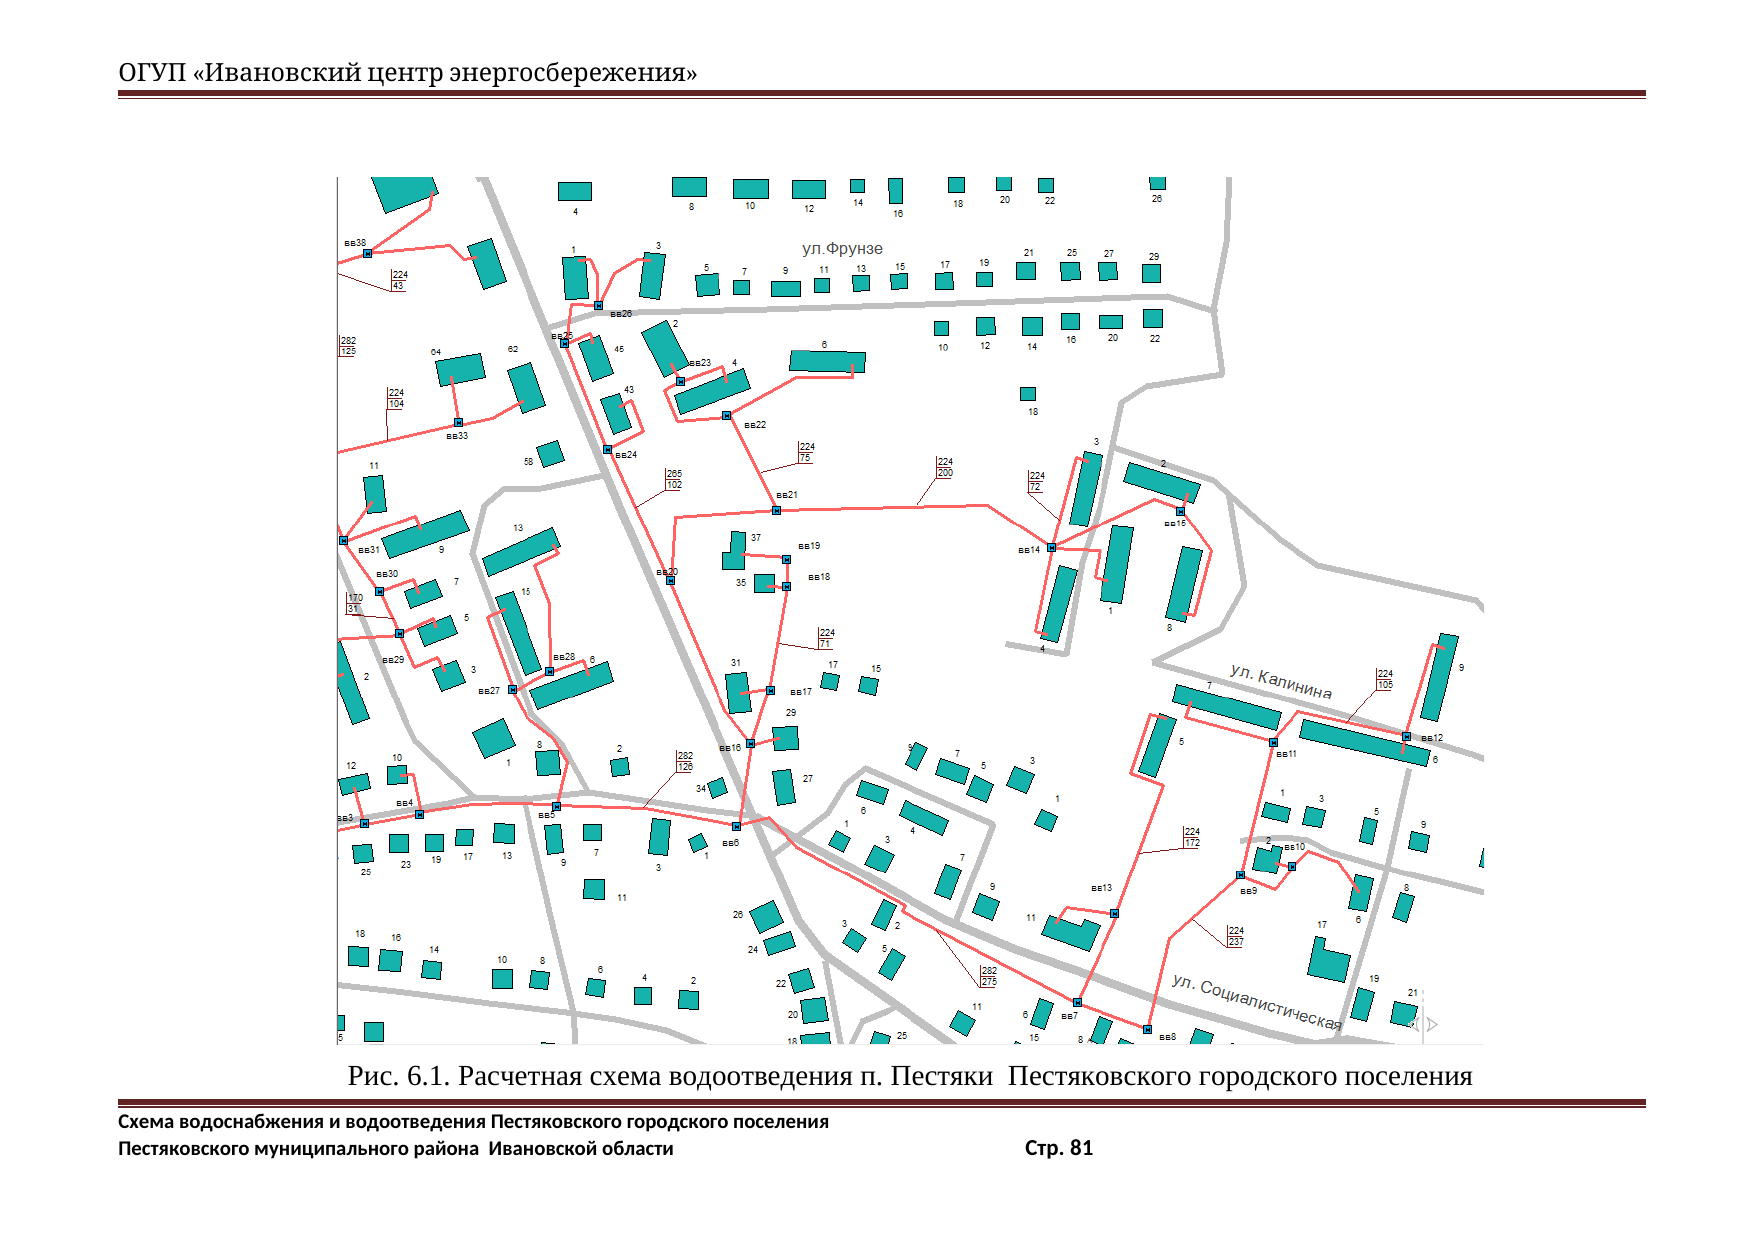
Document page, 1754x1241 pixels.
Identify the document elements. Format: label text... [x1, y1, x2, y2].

picture [336, 177, 1485, 1045]
text Рис. 6.1. Расчетная схема водоотведения п. Пестяки Пестяковского городского поселения [118, 1058, 1646, 1091]
